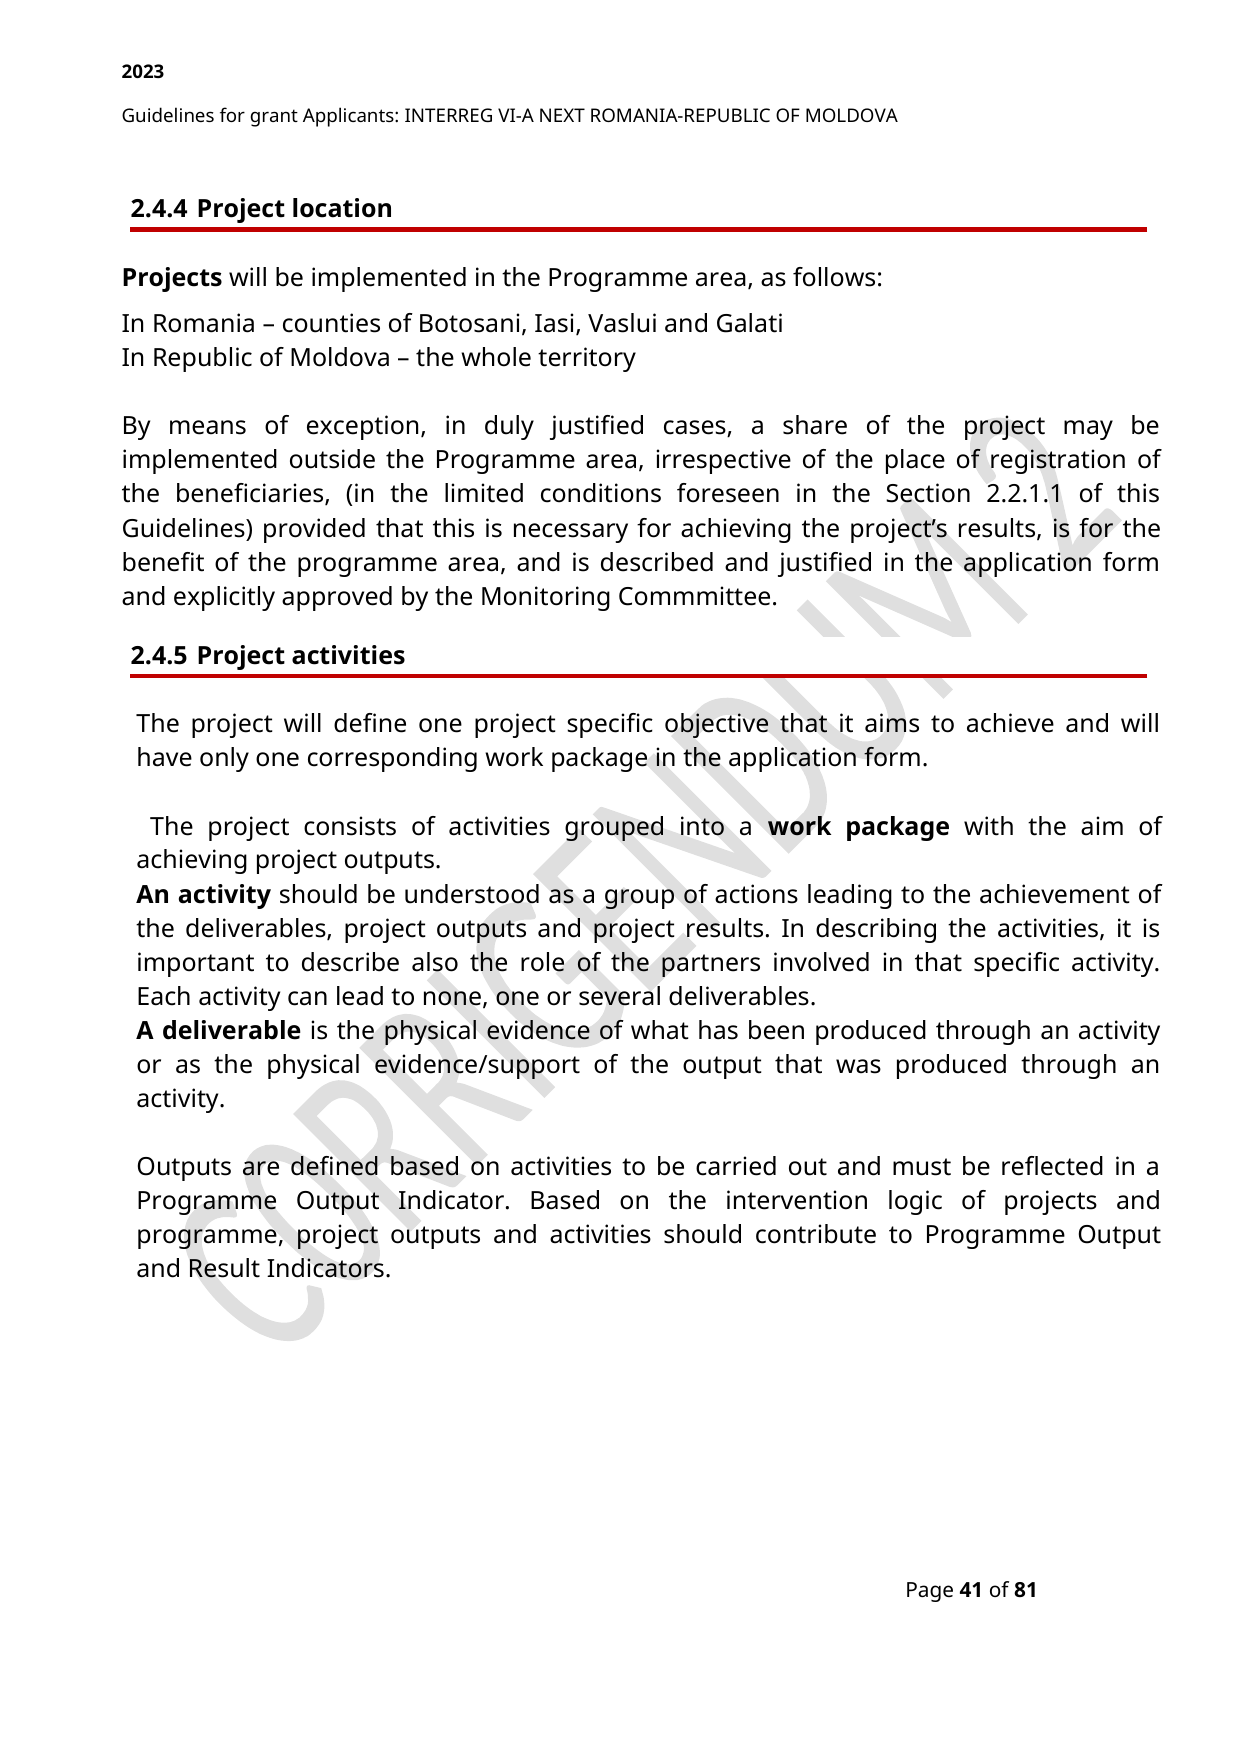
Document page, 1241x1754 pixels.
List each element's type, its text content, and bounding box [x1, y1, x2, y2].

text Projects will be implemented in the Programme area, as follows: [121, 259, 1162, 293]
text The project will define one project specific objective that it aims to achieve and will have only one corresponding work package in the application form. [136, 706, 1162, 774]
text Outputs are defined based on activities to be carried out and must be reflected in a Programme Output Indicator. Based on the intervention logic of projects and programme, project outputs and activities should contribute to Programme Output and Result Indicators. [136, 1149, 1162, 1285]
text An activity should be understood as a group of actions leading to the achievement of the deliverables, project outputs and project results. In describing the activities, it is important to describe also the role of the partners involved in that specific activity. Each activity can lead to none, one or several deliverables. [136, 876, 1162, 1012]
text 2.4.5 Project activities [130, 637, 1147, 674]
text By means of exception, in duly justified cases, a share of the project may be implemented outside the Programme area, irrespective of the place of registration of the beneficiaries, (in the limited conditions foreseen in the Section 2.2.1.1 of this Guidelines) provided that this is necessary for achieving the project’s results, is for the benefit of the programme area, and is described and justified in the application form and explicitly approved by the Monitoring Commmittee. [121, 408, 1162, 612]
text In Republic of Moldova – the whole territory [121, 340, 1162, 374]
text In Romania – counties of Botosani, Iasi, Vaslui and Galati [121, 306, 1162, 340]
text A deliverable is the physical evidence of what has been produced through an activity or as the physical evidence/support of the output that was produced through an activity. [136, 1012, 1162, 1115]
text The project consists of activities grouped into a work package with the aim of achieving project outputs. [136, 808, 1162, 876]
text 2.4.4 Project location [130, 191, 1147, 227]
